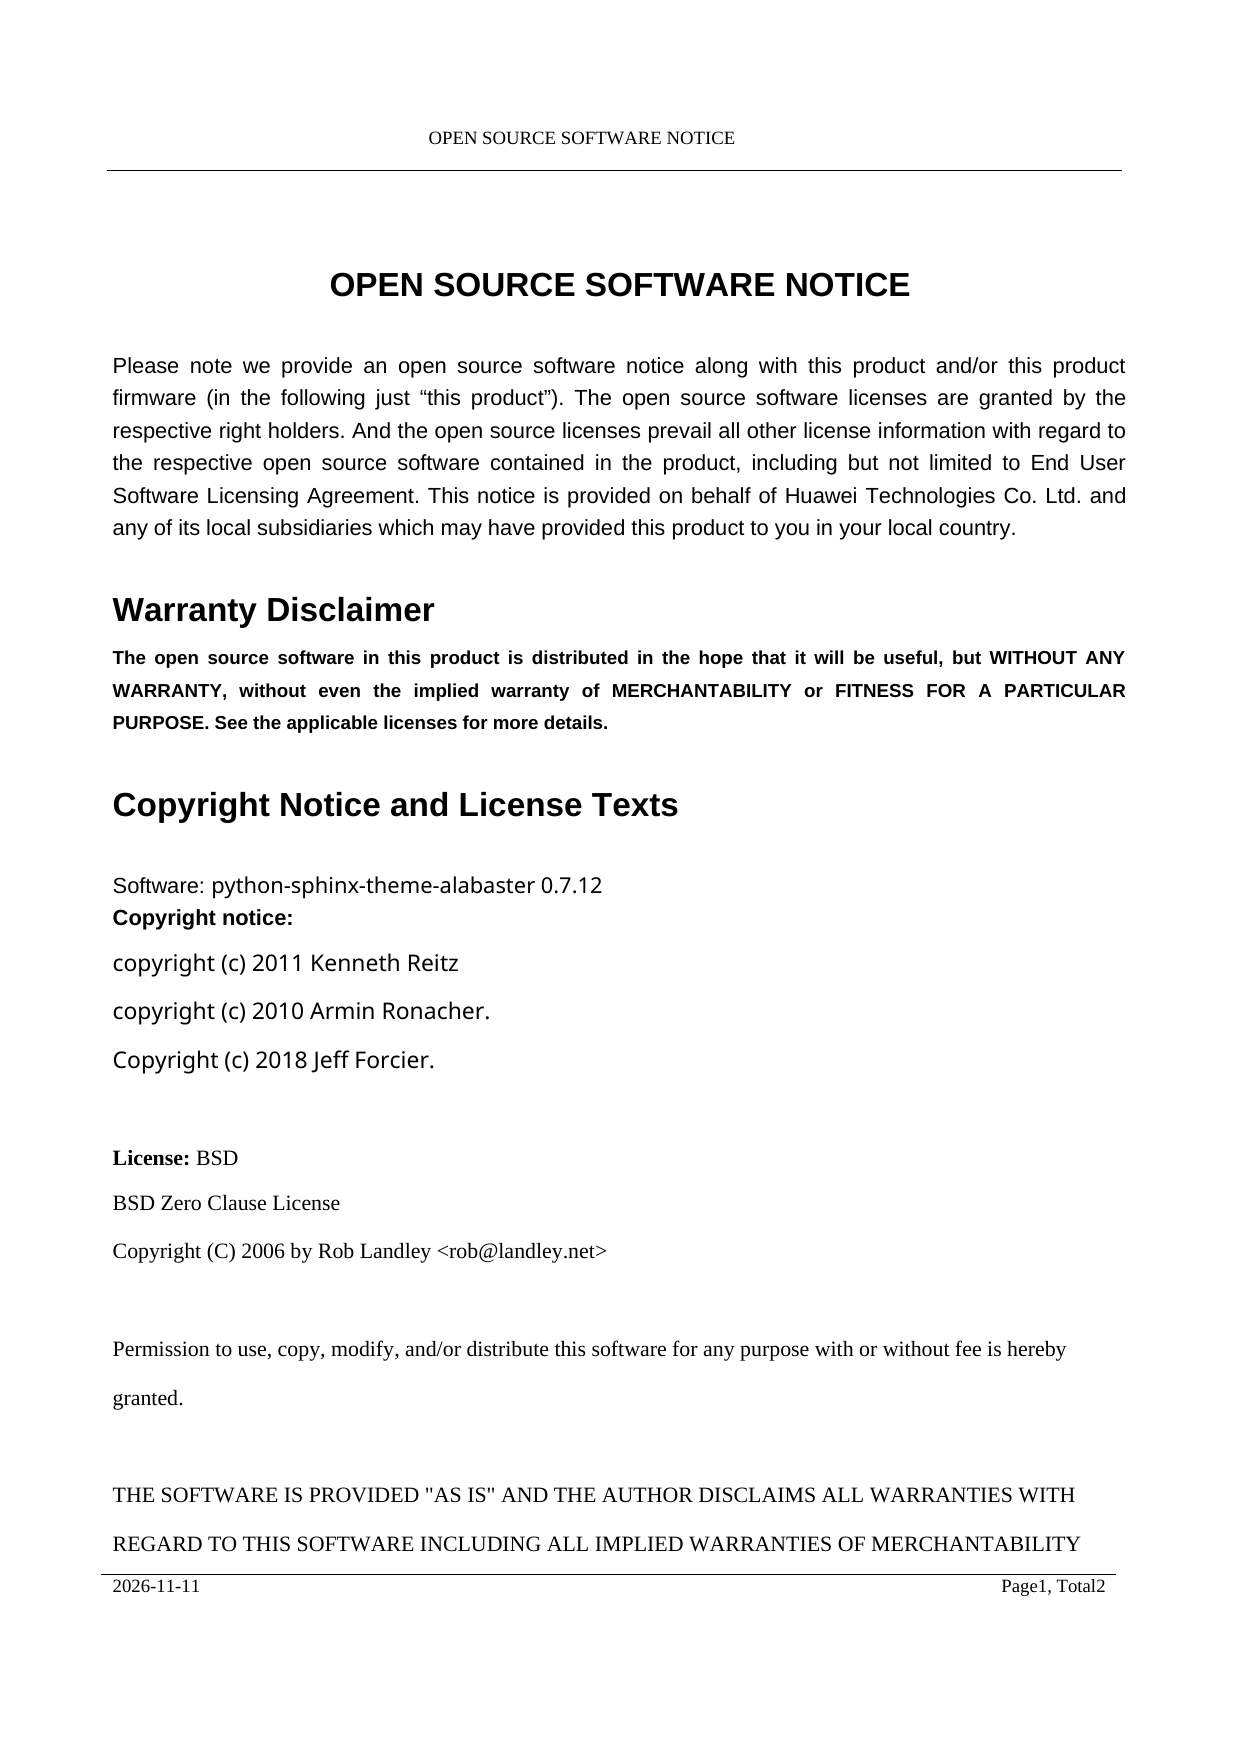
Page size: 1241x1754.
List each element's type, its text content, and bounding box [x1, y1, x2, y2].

text Copyright notice: [112, 901, 1128, 934]
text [112, 1186, 1128, 1560]
text The open source software in this product is distributed in the hope that it will be useful, but WITHOUT ANY WARRANTY, without even the implied warranty of MERCHANTABILITY or FITNESS FOR A PARTICULAR PURPOSE. See the applicable licenses for more details. [112, 641, 1128, 739]
text Please note we provide an open source software notice along with this product and/or this product firmware (in the following just “this product”). The open source software licenses are granted by the respective right holders. And the open source licenses prevail all other license information with regard to the respective open source software contained in the product, including but not limited to End User Software Licensing Agreement. This notice is provided on behalf of Huawei Technologies Co. Ltd. and any of its local subsidiaries which may have provided this product to you in your local country. [112, 349, 1128, 544]
text OPEN SOURCE SOFTWARE NOTICE [112, 251, 1128, 316]
text Warranty Disclaimer [112, 576, 1128, 641]
text License: BSD [112, 1141, 1128, 1173]
text Software: python-sphinx-theme-alabaster 0.7.12 [112, 869, 1128, 901]
text copyright (c) 2011 Kenneth Reitz [112, 947, 1128, 979]
text copyright (c) 2010 Armin Ronacher. Copyright (c) 2018 Jeff Forcier. [112, 995, 1128, 1125]
text Copyright Notice and License Texts [112, 771, 1128, 836]
